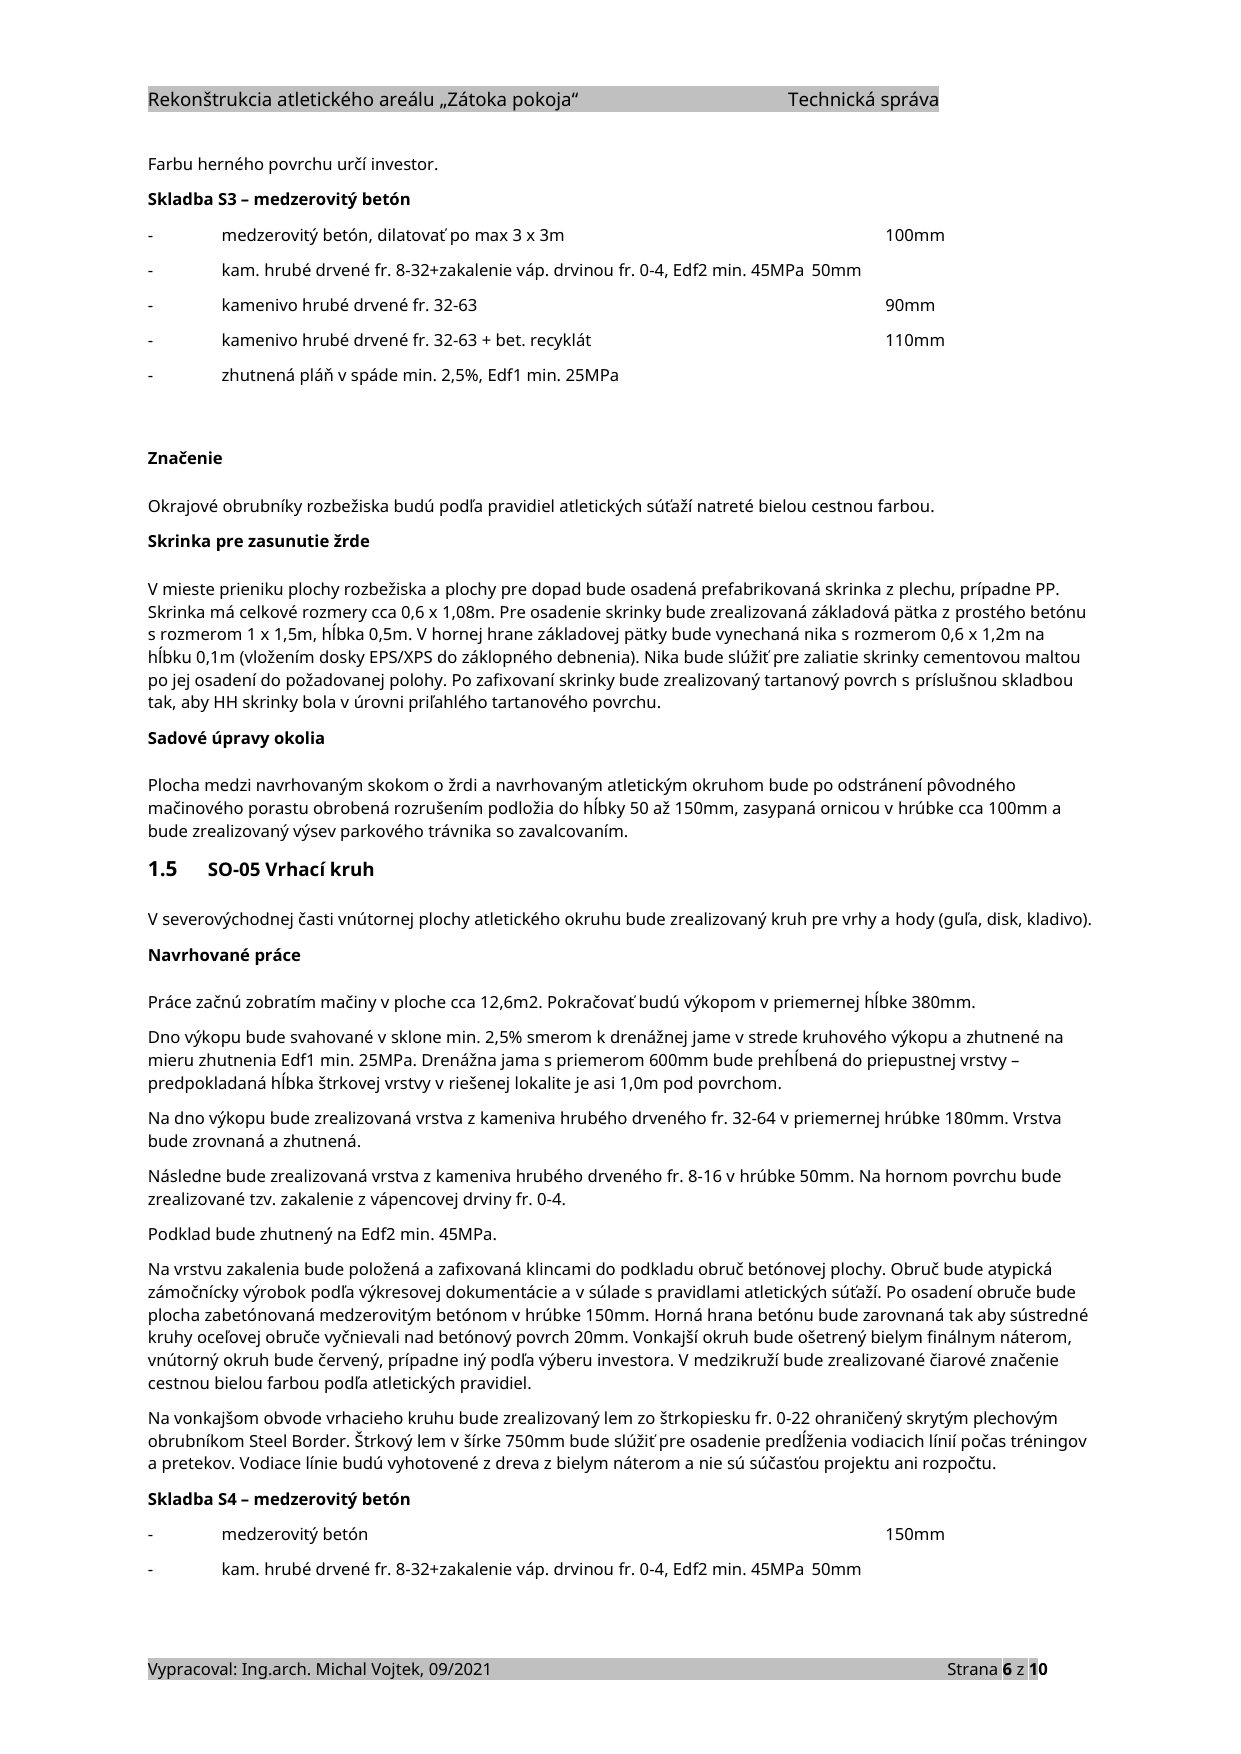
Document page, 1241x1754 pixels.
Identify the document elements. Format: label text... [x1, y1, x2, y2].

subtitle SO-05 Vrhací kruh [148, 854, 1093, 883]
text Farbu herného povrchu určí investor. [148, 153, 1093, 175]
text Skladba S3 – medzerovitý betón [148, 188, 1093, 211]
text - kamenivo hrubé drvené fr. 32-63 90mm [148, 293, 1093, 316]
subtitle Značenie [148, 447, 1093, 469]
text - kamenivo hrubé drvené fr. 32-63 + bet. recyklát 110mm [148, 329, 1093, 351]
text Na vrstvu zakalenia bude položená a zafixovaná klincami do podkladu obruč betónovej plochy. Obruč bude atypická zámočnícky výrobok podľa výkresovej dokumentácie a v súlade s pravidlami atletických súťaží. Po osadení obruče bude plocha zabetónovaná medzerovitým betónom v hrúbke 150mm. Horná hrana betónu bude zarovnaná tak aby sústredné kruhy oceľovej obruče vyčnievali nad betónový povrch 20mm. Vonkajší okruh bude ošetrený bielym finálnym náterom, vnútorný okruh bude červený, prípadne iný podľa výberu investora. V medzikruží bude zrealizované čiarové značenie cestnou bielou farbou podľa atletických pravidiel. [148, 1258, 1093, 1394]
text Okrajové obrubníky rozbežiska budú podľa pravidiel atletických súťaží natreté bielou cestnou farbou. [148, 494, 1093, 517]
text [148, 258, 1093, 281]
subtitle Sadové úpravy okolia [148, 726, 1093, 749]
text Skladba S4 – medzerovitý betón [148, 1487, 1093, 1510]
text Práce začnú zobratím mačiny v ploche cca 12,6m2. Pokračovať budú výkopom v priemernej hĺbke 380mm. [148, 991, 1093, 1014]
text Na vonkajšom obvode vrhacieho kruhu bude zrealizovaný lem zo štrkopiesku fr. 0-22 ohraničený skrytým plechovým obrubníkom Steel Border. Štrkový lem v šírke 750mm bude slúžiť pre osadenie predĺženia vodiacich línií počas tréningov a pretekov. Vodiace línie budú vyhotovené z dreva z bielym náterom a nie sú súčasťou projektu ani rozpočtu. [148, 1407, 1093, 1475]
text Dno výkopu bude svahované v sklone min. 2,5% smerom k drenážnej jame v strede kruhového výkopu a zhutnené na mieru zhutnenia Edf1 min. 25MPa. Drenážna jama s priemerom 600mm bude prehĺbená do priepustnej vrstvy – predpokladaná hĺbka štrkovej vrstvy v riešenej lokalite je asi 1,0m pod povrchom. [148, 1026, 1093, 1094]
subtitle Skrinka pre zasunutie žrde [148, 530, 1093, 552]
text - zhutnená pláň v spáde min. 2,5%, Edf1 min. 25MPa [148, 364, 1093, 387]
subtitle Navrhované práce [148, 943, 1093, 966]
text Následne bude zrealizovaná vrstva z kameniva hrubého drveného fr. 8-16 v hrúbke 50mm. Na hornom povrchu bude zrealizované tzv. zakalenie z vápencovej drviny fr. 0-4. [148, 1165, 1093, 1210]
text - medzerovitý betón, dilatovať po max 3 x 3m 100mm [148, 223, 1093, 246]
text V severovýchodnej časti vnútornej plochy atletického okruhu bude zrealizovaný kruh pre vrhy a hody (guľa, disk, kladivo). [148, 908, 1093, 931]
text - medzerovitý betón 150mm [148, 1522, 1093, 1545]
text - kam. hrubé drvené fr. 8-32+zakalenie váp. drvinou fr. 0-4, Edf2 min. 45MPa 50mm [148, 1558, 1093, 1580]
text Plocha medzi navrhovaným skokom o žrdi a navrhovaným atletickým okruhom bude po odstránení pôvodného mačinového porastu obrobená rozrušením podložia do hĺbky 50 až 150mm, zasypaná ornicou v hrúbke cca 100mm a bude zrealizovaný výsev parkového trávnika so zavalcovaním. [148, 774, 1093, 842]
text Na dno výkopu bude zrealizovaná vrstva z kameniva hrubého drveného fr. 32-64 v priemernej hrúbke 180mm. Vrstva bude zrovnaná a zhutnená. [148, 1107, 1093, 1152]
text Podklad bude zhutnený na Edf2 min. 45MPa. [148, 1223, 1093, 1245]
text V mieste prieniku plochy rozbežiska a plochy pre dopad bude osadená prefabrikovaná skrinka z plechu, prípadne PP. Skrinka má celkové rozmery cca 0,6 x 1,08m. Pre osadenie skrinky bude zrealizovaná základová pätka z prostého betónu s rozmerom 1 x 1,5m, hĺbka 0,5m. V hornej hrane základovej pätky bude vynechaná nika s rozmerom 0,6 x 1,2m na hĺbku 0,1m (vložením dosky EPS/XPS do záklopného debnenia). Nika bude slúžiť pre zaliatie skrinky cementovou maltou po jej osadení do požadovanej polohy. Po zafixovaní skrinky bude zrealizovaný tartanový povrch s príslušnou skladbou tak, aby HH skrinky bola v úrovni priľahlého tartanového povrchu. [148, 577, 1093, 714]
